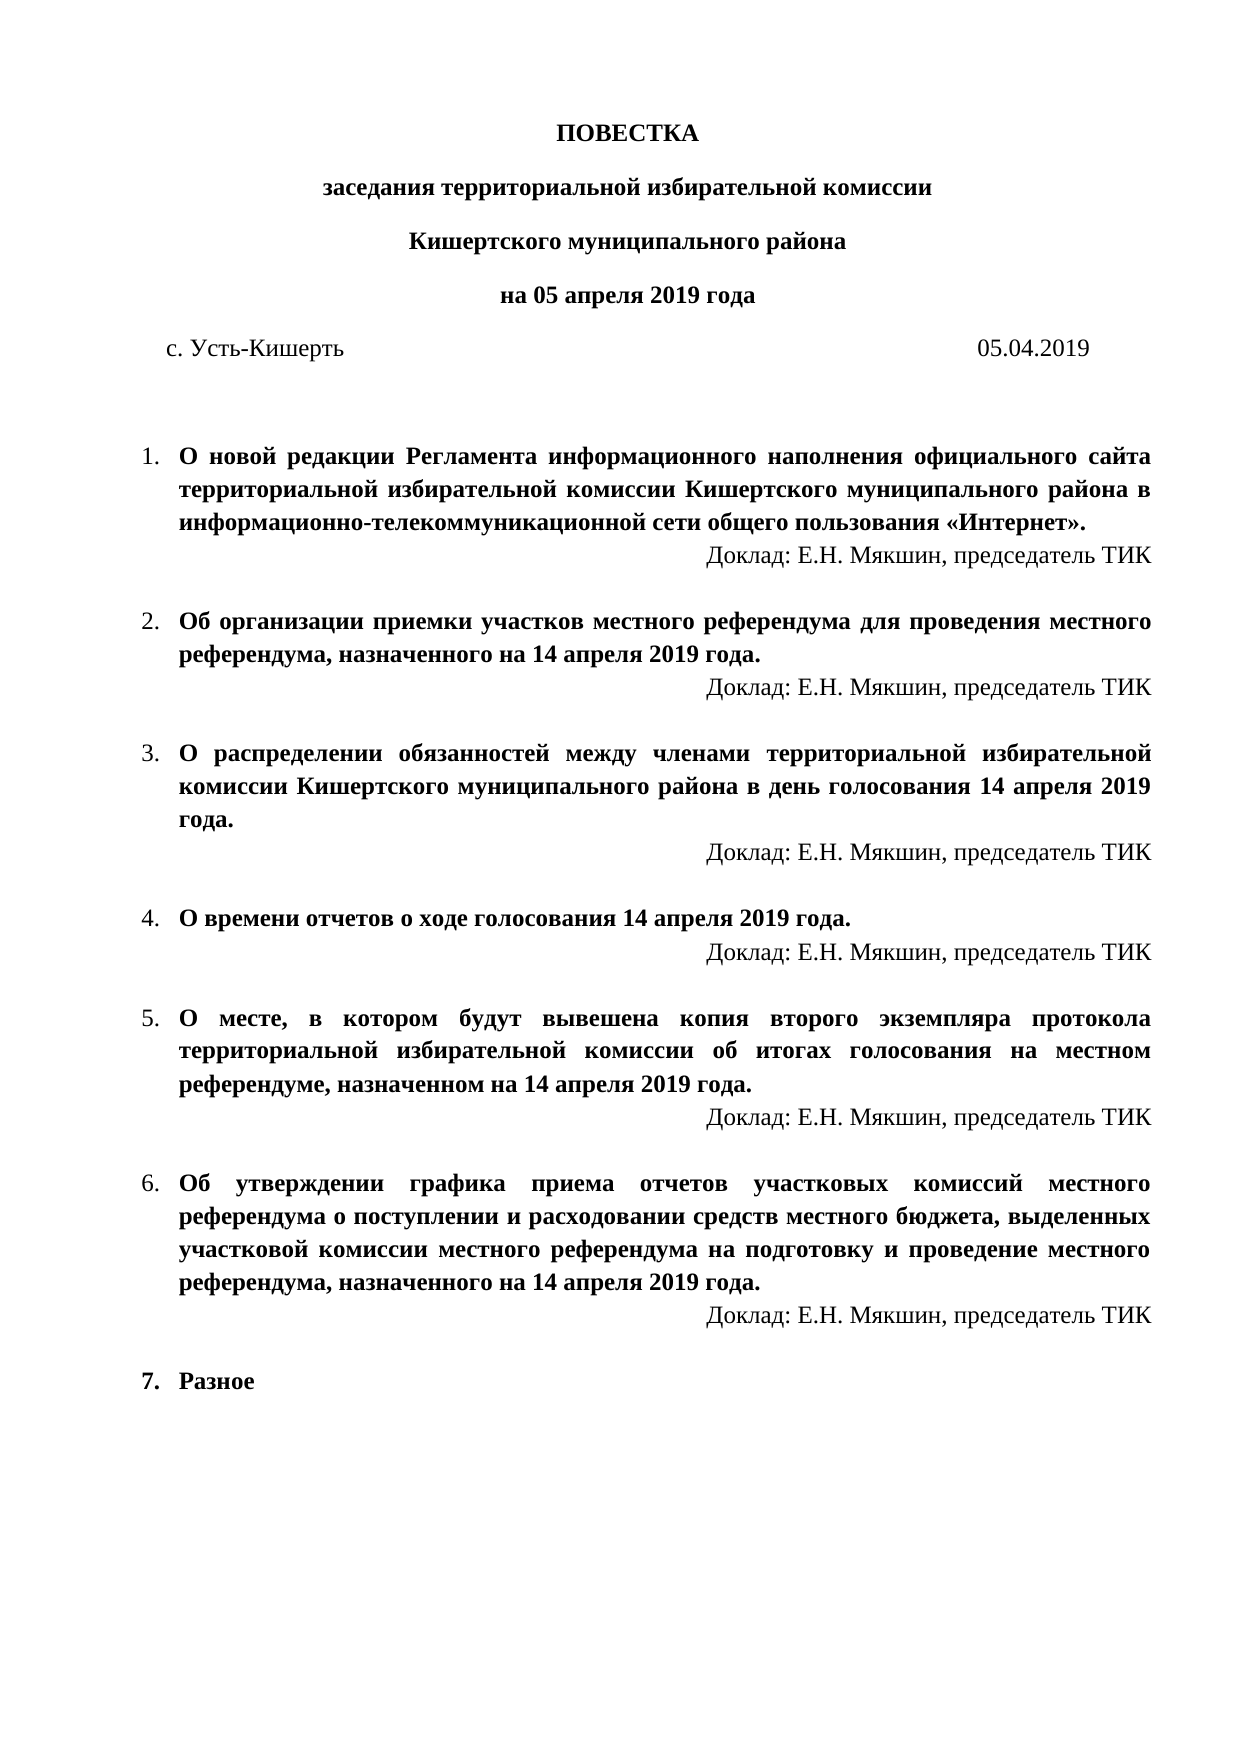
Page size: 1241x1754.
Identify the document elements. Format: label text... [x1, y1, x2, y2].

list О новой редакции Регламента информационного наполнения официального сайта территориальной избирательной комиссии Кишертского муниципального района в информационно-телекоммуникационной сети общего пользования «Интернет». [141, 441, 1152, 536]
text с. Усть-Кишерть 05.04.2019 [103, 333, 1152, 362]
list Доклад: Е.Н. Мякшин, председатель ТИК [178, 937, 1152, 965]
text Кишертского муниципального района [103, 226, 1152, 254]
list Разное [141, 1366, 1152, 1394]
list Доклад: Е.Н. Мякшин, председатель ТИК [178, 1300, 1152, 1328]
text ПОВЕСТКА [103, 118, 1152, 147]
list Доклад: Е.Н. Мякшин, председатель ТИК [178, 837, 1152, 866]
text на 05 апреля 2019 года [103, 280, 1152, 308]
list Об утверждении графика приема отчетов участковых комиссий местного референдума о поступлении и расходовании средств местного бюджета, выделенных участковой комиссии местного референдума на подготовку и проведение местного референдума, назначенного на 14 апреля 2019 года. [141, 1168, 1152, 1296]
text заседания территориальной избирательной комиссии [103, 172, 1152, 201]
list О месте, в котором будут вывешена копия второго экземпляра протокола территориальной избирательной комиссии об итогах голосования на местном референдуме, назначенном на 14 апреля 2019 года. [141, 1003, 1152, 1097]
list Доклад: Е.Н. Мякшин, председатель ТИК [178, 672, 1152, 701]
list Доклад: Е.Н. Мякшин, председатель ТИК [178, 540, 1152, 569]
list О времени отчетов о ходе голосования 14 апреля 2019 года. [141, 903, 1152, 932]
list О распределении обязанностей между членами территориальной избирательной комиссии Кишертского муниципального района в день голосования 14 апреля 2019 года. [141, 738, 1152, 833]
list Об организации приемки участков местного референдума для проведения местного референдума, назначенного на 14 апреля 2019 года. [141, 606, 1152, 668]
list Доклад: Е.Н. Мякшин, председатель ТИК [178, 1102, 1152, 1130]
